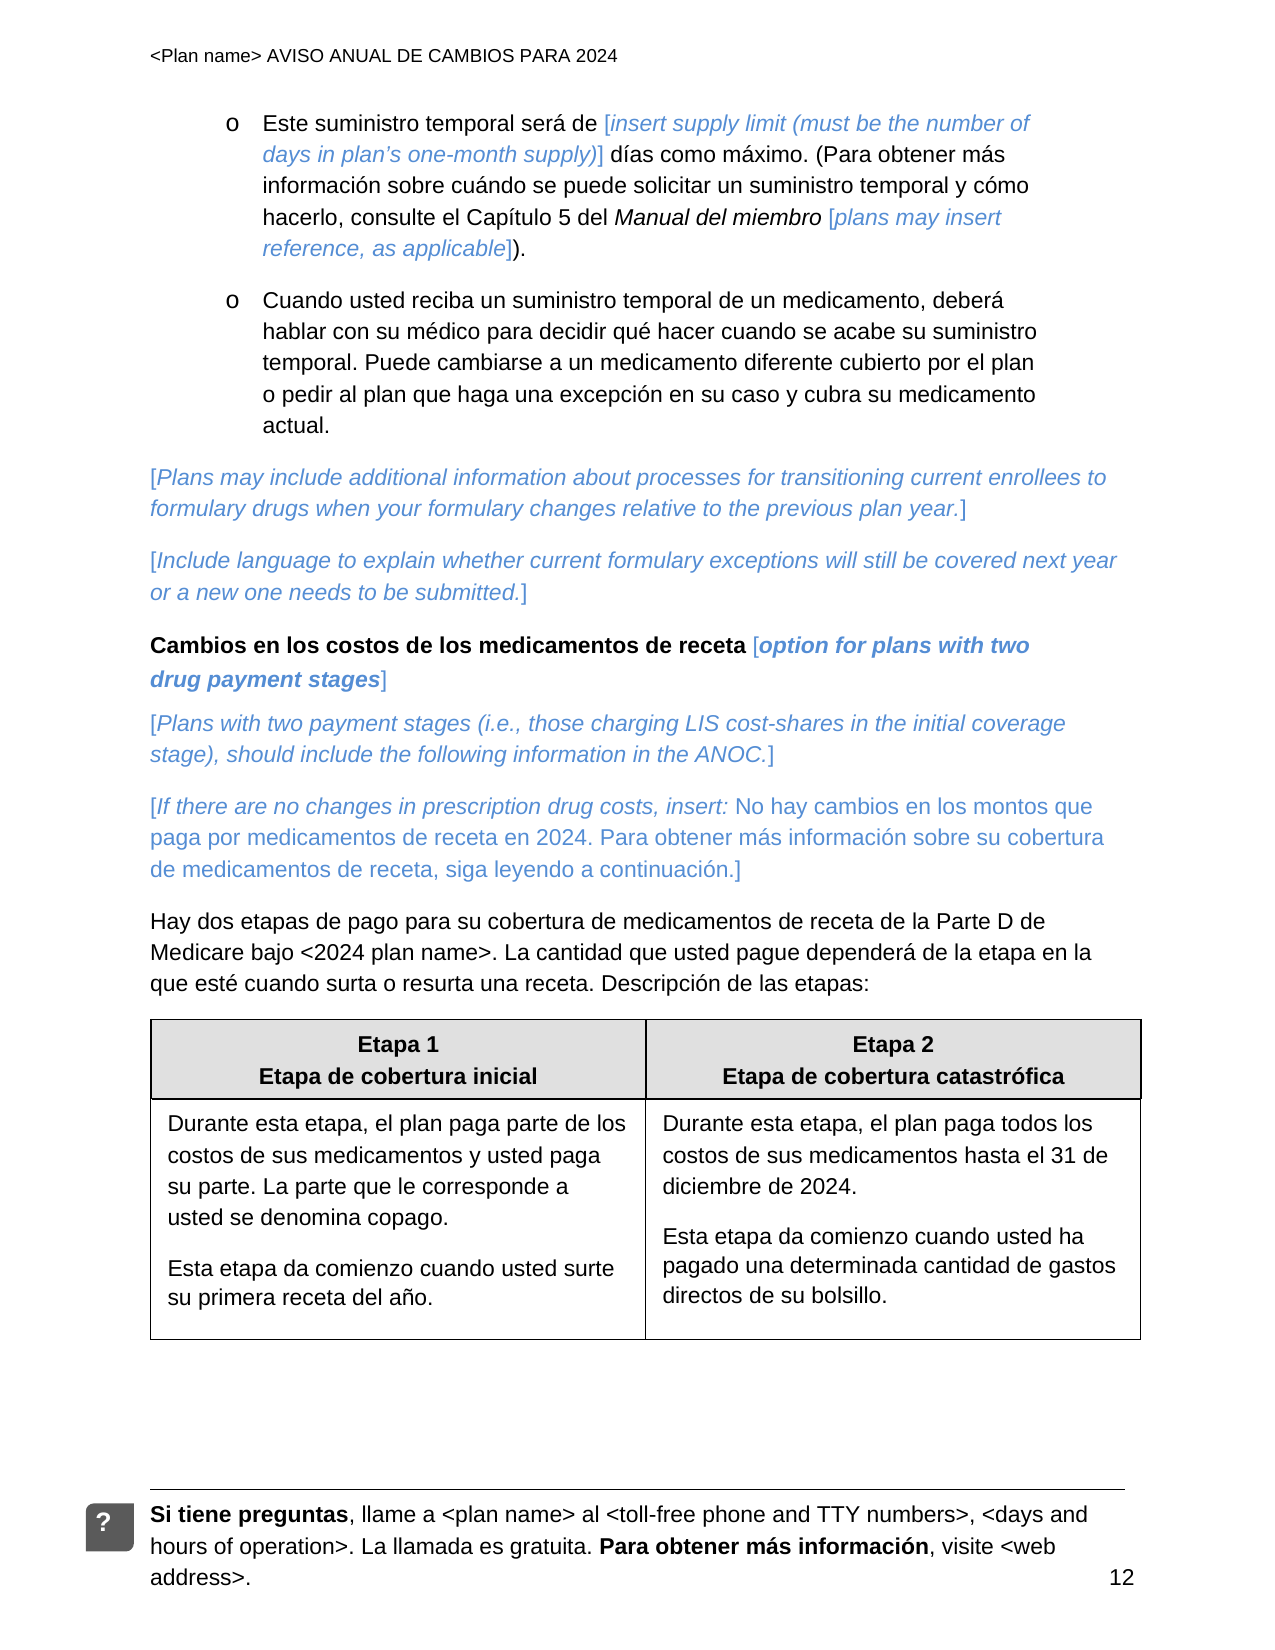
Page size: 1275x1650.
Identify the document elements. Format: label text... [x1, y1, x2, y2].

text Hay dos etapas de pago para su cobertura de medicamentos de receta de la Parte D de Medicare bajo <2024 plan name>. La cantidad que usted pague dependerá de la etapa en la que esté cuando surta o resurta una receta. Descripción de las etapas: [150, 904, 1125, 998]
table_header Etapa 1 Etapa de cobertura inicial [152, 1020, 645, 1098]
table_header Etapa 2 Etapa de cobertura catastrófica [647, 1020, 1140, 1098]
list Cuando usted reciba un suministro temporal de un medicamento, deberá hablar con su médico para decidir qué hacer cuando se acabe su suministro temporal. Puede cambiarse a un medicamento diferente cubierto por el plan o pedir al plan que haga una excepción en su caso y cubra su medicamento actual. [225, 283, 1050, 439]
text [Include language to explain whether current formulary exceptions will still be covered next year or a new one needs to be submitted.] [150, 544, 1125, 606]
table_cell Durante esta etapa, el plan paga parte de los costos de sus medicamentos y usted paga su parte. La parte que le corresponde a usted se denomina copago. Esta etapa da comienzo cuando usted surte su primera receta del año. [151, 1099, 645, 1339]
list Este suministro temporal será de [insert supply limit (must be the number of days in plan’s one-month supply)] días como máximo. (Para obtener más información sobre cuándo se puede solicitar un suministro temporal y cómo hacerlo, consulte el Capítulo 5 del Manual del miembro [plans may insert reference, as applicable]). [225, 106, 1050, 262]
subtitle Cambios en los costos de los medicamentos de receta [option for plans with two drug payment stages] [150, 627, 1050, 694]
table_cell Durante esta etapa, el plan paga todos los costos de sus medicamentos hasta el 31 de diciembre de 2024. Esta etapa da comienzo cuando usted ha pagado una determinada cantidad de gastos directos de su bolsillo. [646, 1100, 1140, 1339]
text [Plans with two payment stages (i.e., those charging LIS cost-shares in the initial coverage stage), should include the following information in the ANOC.] [150, 706, 1125, 769]
text [If there are no changes in prescription drug costs, insert: No hay cambios en los montos que paga por medicamentos de receta en 2024. Para obtener más información sobre su cobertura de medicamentos de receta, siga leyendo a continuación.] [150, 789, 1125, 883]
text [Plans may include additional information about processes for transitioning current enrollees to formulary drugs when your formulary changes relative to the previous plan year.] [150, 460, 1125, 523]
